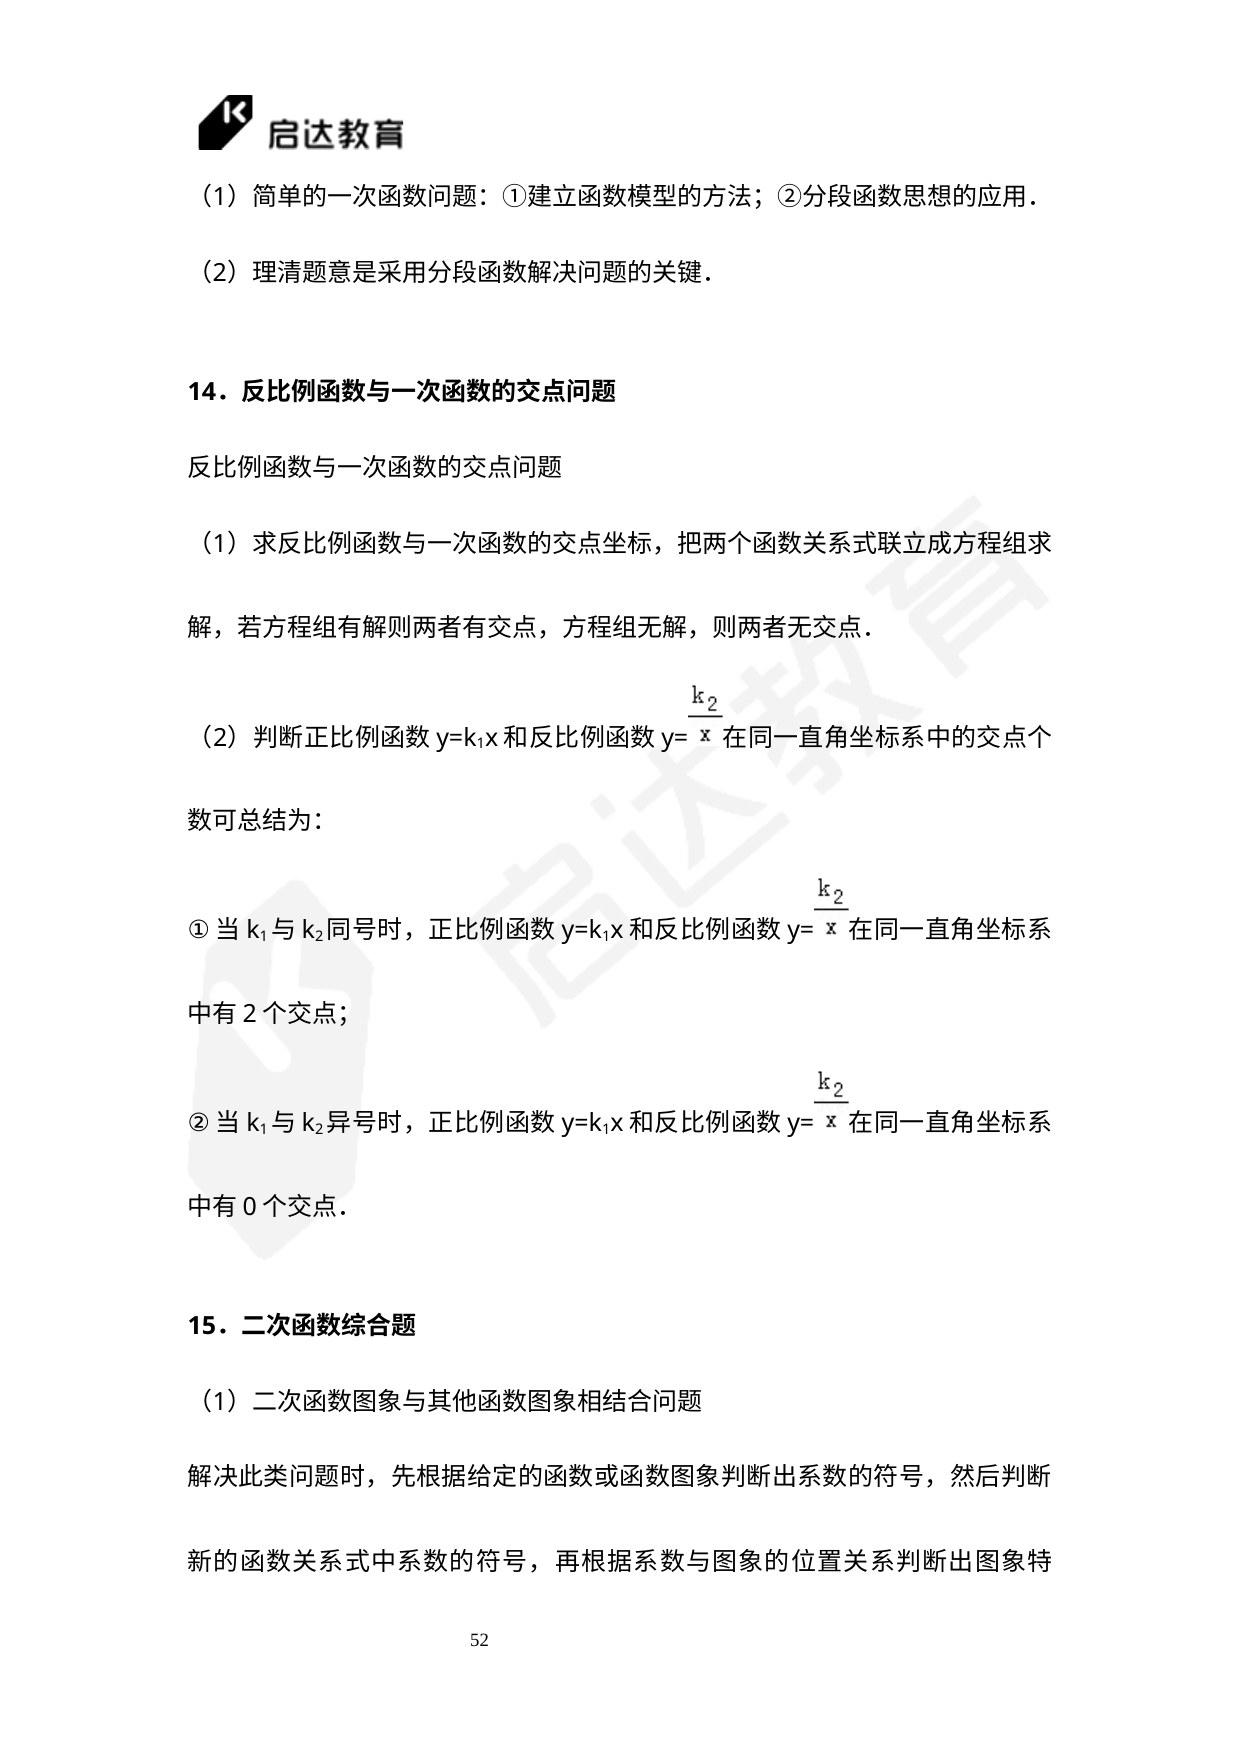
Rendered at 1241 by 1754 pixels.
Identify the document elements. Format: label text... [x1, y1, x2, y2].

picture [814, 874, 849, 939]
text （1）二次函数图象与其他函数图象相结合问题 [187, 1367, 1053, 1432]
text ②当k1与k2异号时，正比例函数y=k1x和反比例函数y=在同一直角坐标系中有0个交点． [187, 1054, 1053, 1237]
text 14．反比例函数与一次函数的交点问题 [187, 357, 1053, 422]
picture [198, 95, 404, 150]
text 反比例函数与一次函数的交点问题 [187, 433, 1053, 498]
text （1）求反比例函数与一次函数的交点坐标，把两个函数关系式联立成方程组求解，若方程组有解则两者有交点，方程组无解，则两者无交点． [187, 509, 1053, 658]
text 15．二次函数综合题 [187, 1291, 1053, 1356]
text （1）简单的一次函数问题：①建立函数模型的方法；②分段函数思想的应用． [187, 162, 1053, 227]
text （2）判断正比例函数y=k1x和反比例函数y=在同一直角坐标系中的交点个数可总结为： [187, 669, 1053, 851]
text （2）理清题意是采用分段函数解决问题的关键． [187, 238, 1053, 303]
text 解决此类问题时，先根据给定的函数或函数图象判断出系数的符号，然后判断新的函数关系式中系数的符号，再根据系数与图象的位置关系判断出图象特征，则符合所有特征的图象即为正确选项． [187, 1442, 1053, 1592]
text ①当k1与k2同号时，正比例函数y=k1x和反比例函数y=在同一直角坐标系中有2个交点； [187, 862, 1053, 1044]
picture [814, 1067, 849, 1132]
picture [688, 682, 723, 746]
